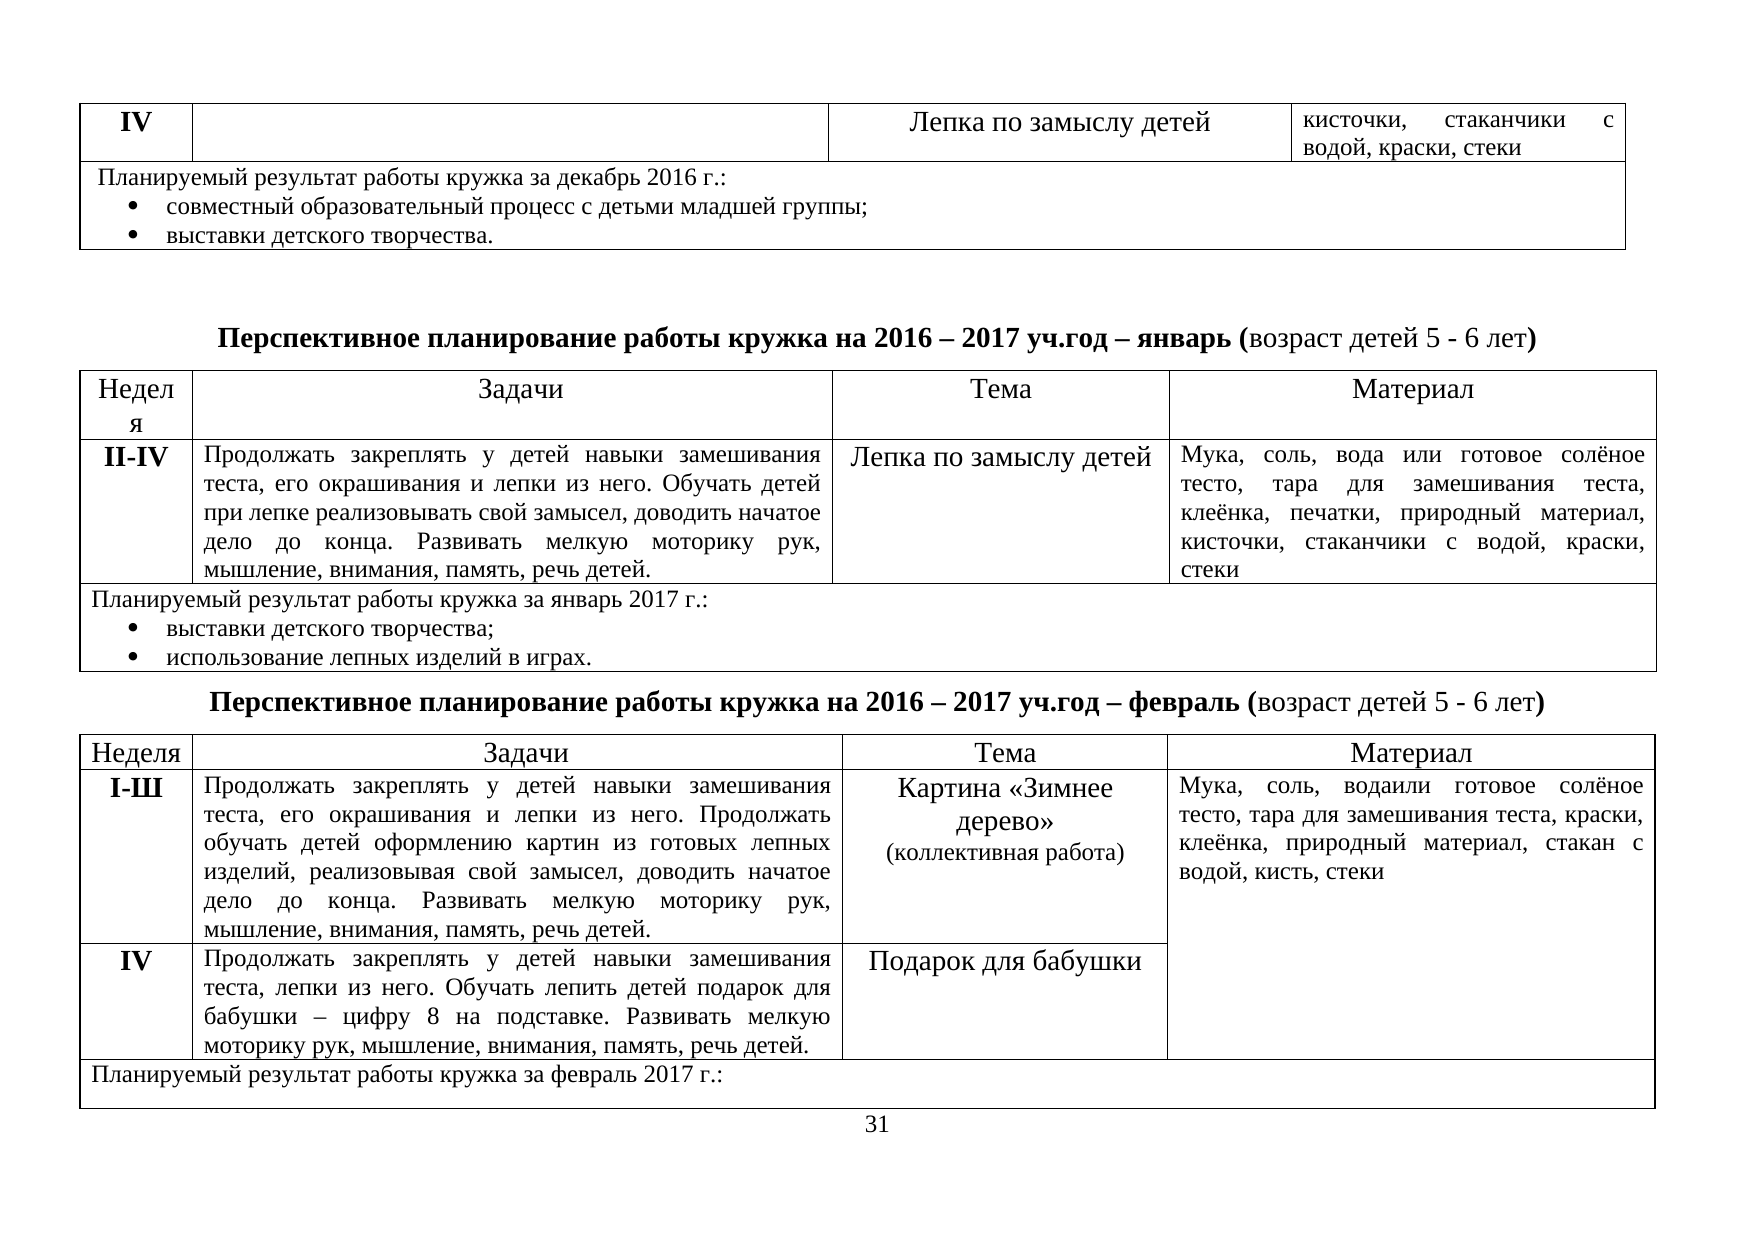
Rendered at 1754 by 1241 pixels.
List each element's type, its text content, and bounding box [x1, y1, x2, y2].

table_header Задачи [193, 371, 832, 438]
table_cell Планируемый результат работы кружка за декабрь 2016 г.: совместный образовательный процесс с детьми младшей группы; выставки детского творчества. [81, 162, 1625, 248]
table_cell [81, 1060, 1654, 1108]
table_cell Продолжать закреплять у детей навыки замешивания теста, лепки из него. Обучать лепить детей подарок для бабушки – цифру 8 на подставке. Развивать мелкую моторику рук, мышление, внимания, память, речь детей. [193, 944, 842, 1058]
table_cell I-Ш [81, 770, 192, 942]
table_header Тема [843, 735, 1167, 769]
table_cell Лепка по замыслу детей [829, 104, 1291, 161]
text Перспективное планирование работы кружка на 2016 – 2017 уч.год – февраль (возраст детей 5 - 6 лет) [75, 684, 1679, 718]
table_cell Мука, соль, водаили готовое солёное тесто, тара для замешивания теста, краски, клеёнка, природный материал, стакан с водой, кисть, стеки [1168, 770, 1654, 1058]
table_header Неделя [81, 371, 192, 438]
table_header Тема [833, 371, 1169, 438]
table_header Материал [1168, 735, 1654, 769]
table_cell Лепка по замыслу детей [833, 440, 1169, 583]
table_cell IV [81, 944, 192, 1058]
text Перспективное планирование работы кружка на 2016 – 2017 уч.год – январь (возраст детей 5 - 6 лет) [75, 320, 1679, 353]
table_cell II-IV [81, 440, 192, 583]
table_cell Картина «Зимнее дерево» (коллективная работа) [843, 770, 1167, 942]
table_cell Мука, соль, вода или готовое солёное тесто, тара для замешивания теста, клеёнка, печатки, природный материал, кисточки, стаканчики с водой, краски, стеки [1170, 440, 1656, 583]
table_header Материал [1170, 371, 1656, 438]
table_cell Подарок для бабушки [843, 944, 1167, 1058]
table_header Задачи [193, 735, 842, 769]
table_cell Продолжать закреплять у детей навыки замешивания теста, его окрашивания и лепки из него. Обучать детей при лепке реализовывать свой замысел, доводить начатое дело до конца. Развивать мелкую моторику рук, мышление, внимания, память, речь детей. [193, 440, 832, 583]
table_cell Планируемый результат работы кружка за январь 2017 г.: выставки детского творчества; использование лепных изделий в играх. [81, 584, 1656, 671]
table_cell Продолжать закреплять у детей навыки замешивания теста, его окрашивания и лепки из него. Продолжать обучать детей оформлению картин из готовых лепных изделий, реализовывая свой замысел, доводить начатое дело до конца. Развивать мелкую моторику рук, мышление, внимания, память, речь детей. [193, 770, 842, 942]
table_cell IV [81, 104, 192, 161]
table_header Неделя [81, 735, 192, 769]
